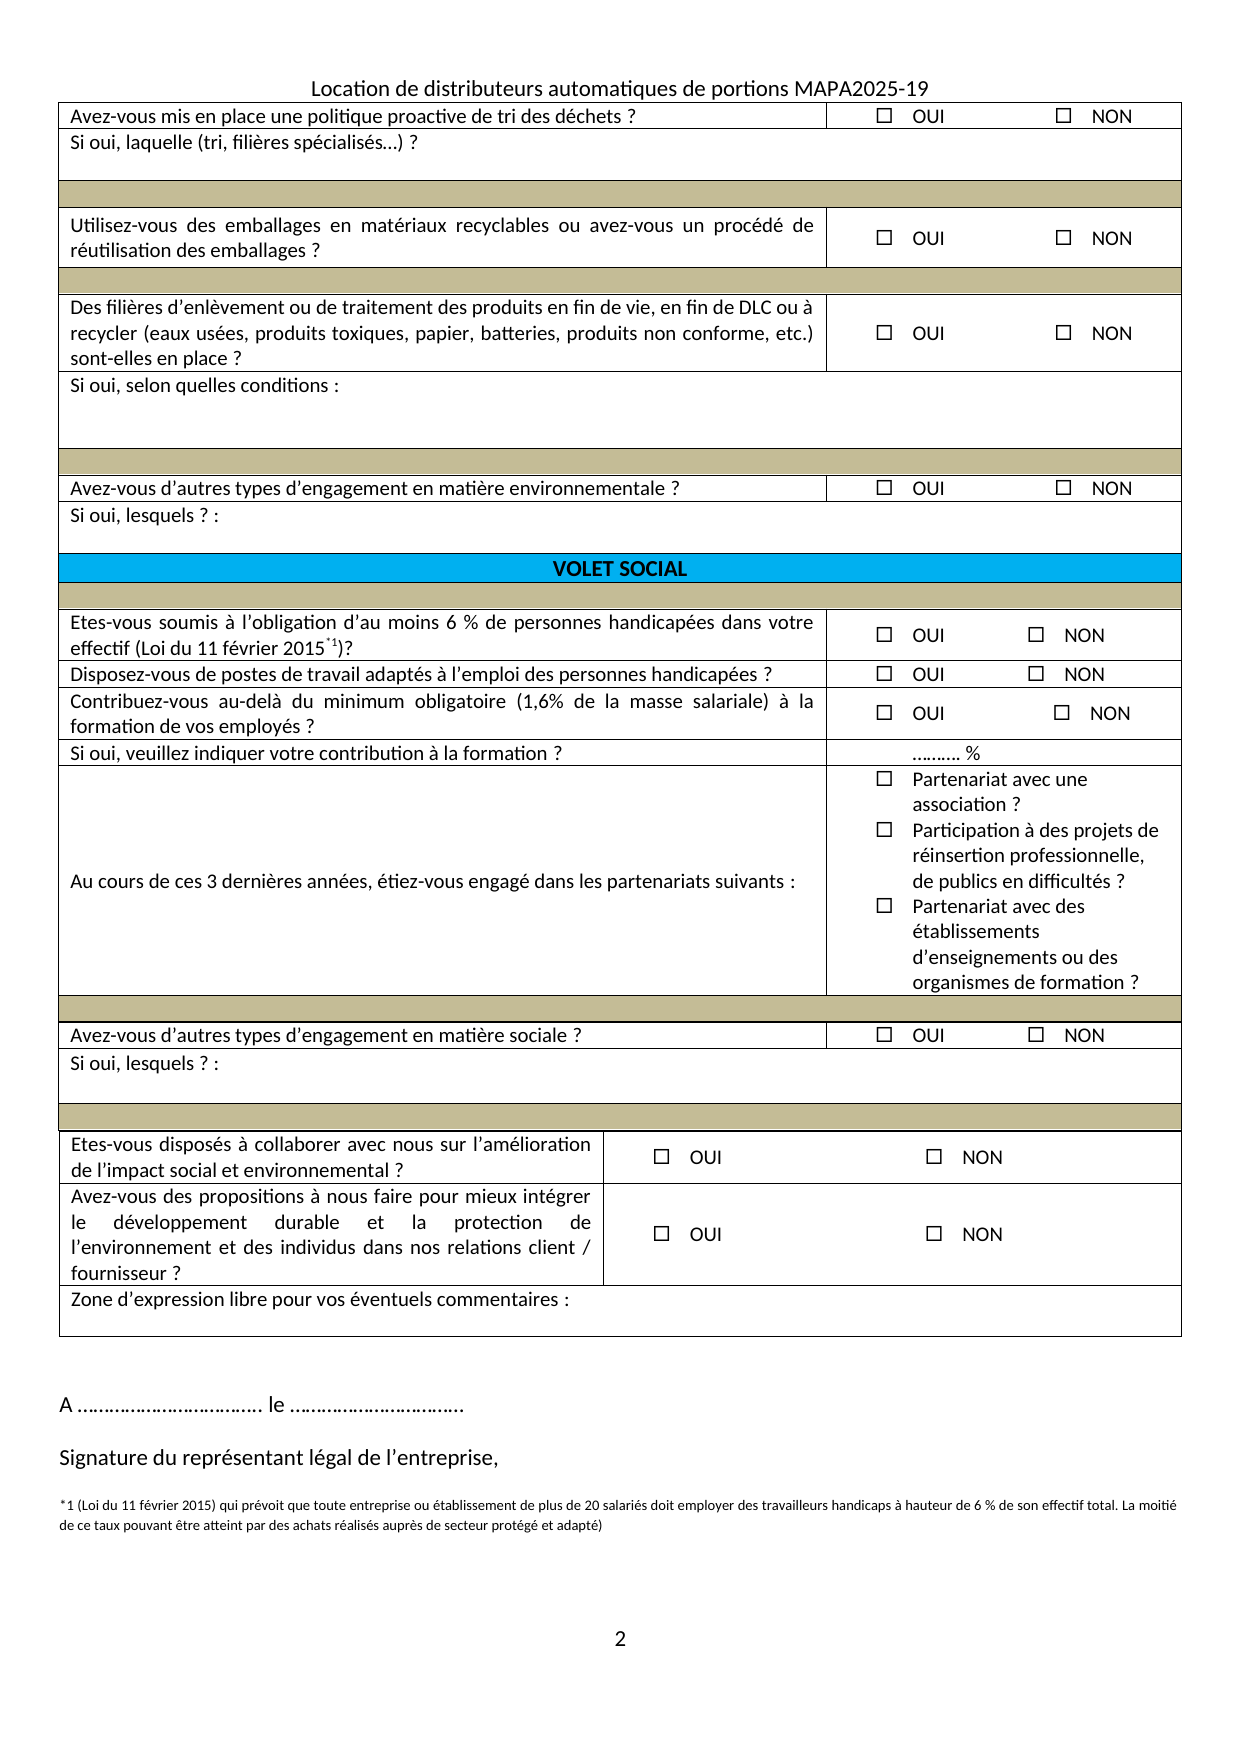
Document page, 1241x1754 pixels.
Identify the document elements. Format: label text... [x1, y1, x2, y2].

table_cell Contribuez-vous au-delà du minimum obligatoire (1,6% de la masse salariale) à la formation de vos employés ? [59, 688, 826, 739]
table_cell [59, 181, 1181, 207]
table_cell [59, 449, 1181, 474]
table_cell NON [978, 1023, 1181, 1048]
table_cell VOLET SOCIAL [59, 554, 1181, 582]
table_cell Avez-vous d’autres types d’engagement en matière environnementale ? [59, 476, 826, 501]
table_header Etes-vous disposés à collaborer avec nous sur l’amélioration de l’impact social et environnemental ? [60, 1132, 603, 1182]
table_cell Utilisez-vous des emballages en matériaux recyclables ou avez-vous un procédé de réutilisation des emballages ? [59, 208, 826, 267]
table_cell OUI [827, 476, 1005, 501]
table_cell OUI [827, 103, 1005, 128]
text Signature du représentant légal de l’entreprise, [59, 1443, 1181, 1471]
table_cell Si oui, selon quelles conditions : [59, 372, 1181, 448]
table_cell NON [876, 1184, 1181, 1285]
table_cell Partenariat avec une association ? Participation à des projets de réinsertion professionnelle, de publics en difficultés ? Partenariat avec des établissements d’enseignements ou des organismes de formation ? [827, 766, 1181, 995]
table_cell OUI [604, 1184, 876, 1285]
table_cell OUI [827, 661, 978, 687]
table_cell NON [978, 610, 1181, 660]
table_cell Disposez-vous de postes de travail adaptés à l’emploi des personnes handicapées ? [59, 661, 826, 687]
table_header NON [876, 1132, 1181, 1182]
table_cell Si oui, laquelle (tri, filières spécialisés…) ? [59, 129, 1181, 180]
table_cell NON [1005, 103, 1181, 128]
table_cell OUI [827, 208, 1005, 267]
table_cell NON [1005, 295, 1181, 371]
table_cell Etes-vous soumis à l’obligation d’au moins 6 % de personnes handicapées dans votre effectif (Loi du 11 février 2015*1)? [59, 610, 826, 660]
table_cell Zone d’expression libre pour vos éventuels commentaires : [60, 1286, 1181, 1336]
table_cell [59, 996, 1181, 1021]
table_cell Avez-vous d’autres types d’engagement en matière sociale ? [59, 1023, 826, 1048]
table_cell Au cours de ces 3 dernières années, étiez-vous engagé dans les partenariats suivants : [59, 766, 826, 995]
text A …………………………….. le …………………………… [59, 1390, 1181, 1418]
table_cell ………. % [827, 740, 1181, 765]
table_cell OUI [827, 1023, 978, 1048]
table_cell NON [1004, 688, 1181, 739]
table_cell [59, 268, 1181, 293]
table_cell NON [1005, 476, 1181, 501]
table_cell OUI [827, 610, 978, 660]
table_cell Si oui, lesquels ? : [59, 1049, 1181, 1103]
table_cell Si oui, lesquels ? : [59, 502, 1181, 553]
text *1 (Loi du 11 février 2015) qui prévoit que toute entreprise ou établissement de plus de 20 salariés doit employer des travailleurs handicaps à hauteur de 6 % de son effectif total. La moitié de ce taux pouvant être atteint par des achats réalisés auprès de secteur protégé et adapté) [59, 1496, 1181, 1534]
table_cell Des filières d’enlèvement ou de traitement des produits en fin de vie, en fin de DLC ou à recycler (eaux usées, produits toxiques, papier, batteries, produits non conforme, etc.) sont-elles en place ? [59, 295, 826, 371]
table_cell Avez-vous des propositions à nous faire pour mieux intégrer le développement durable et la protection de l’environnement et des individus dans nos relations client / fournisseur ? [60, 1184, 603, 1285]
table_cell Avez-vous mis en place une politique proactive de tri des déchets ? [59, 103, 826, 128]
table_header OUI [604, 1132, 876, 1182]
table_cell [59, 1104, 1181, 1129]
table_cell NON [1005, 208, 1181, 267]
table_cell OUI [827, 688, 1003, 739]
table_cell [59, 583, 1181, 608]
table_cell Si oui, veuillez indiquer votre contribution à la formation ? [59, 740, 826, 765]
table_cell OUI [827, 295, 1005, 371]
table_cell NON [978, 661, 1181, 687]
